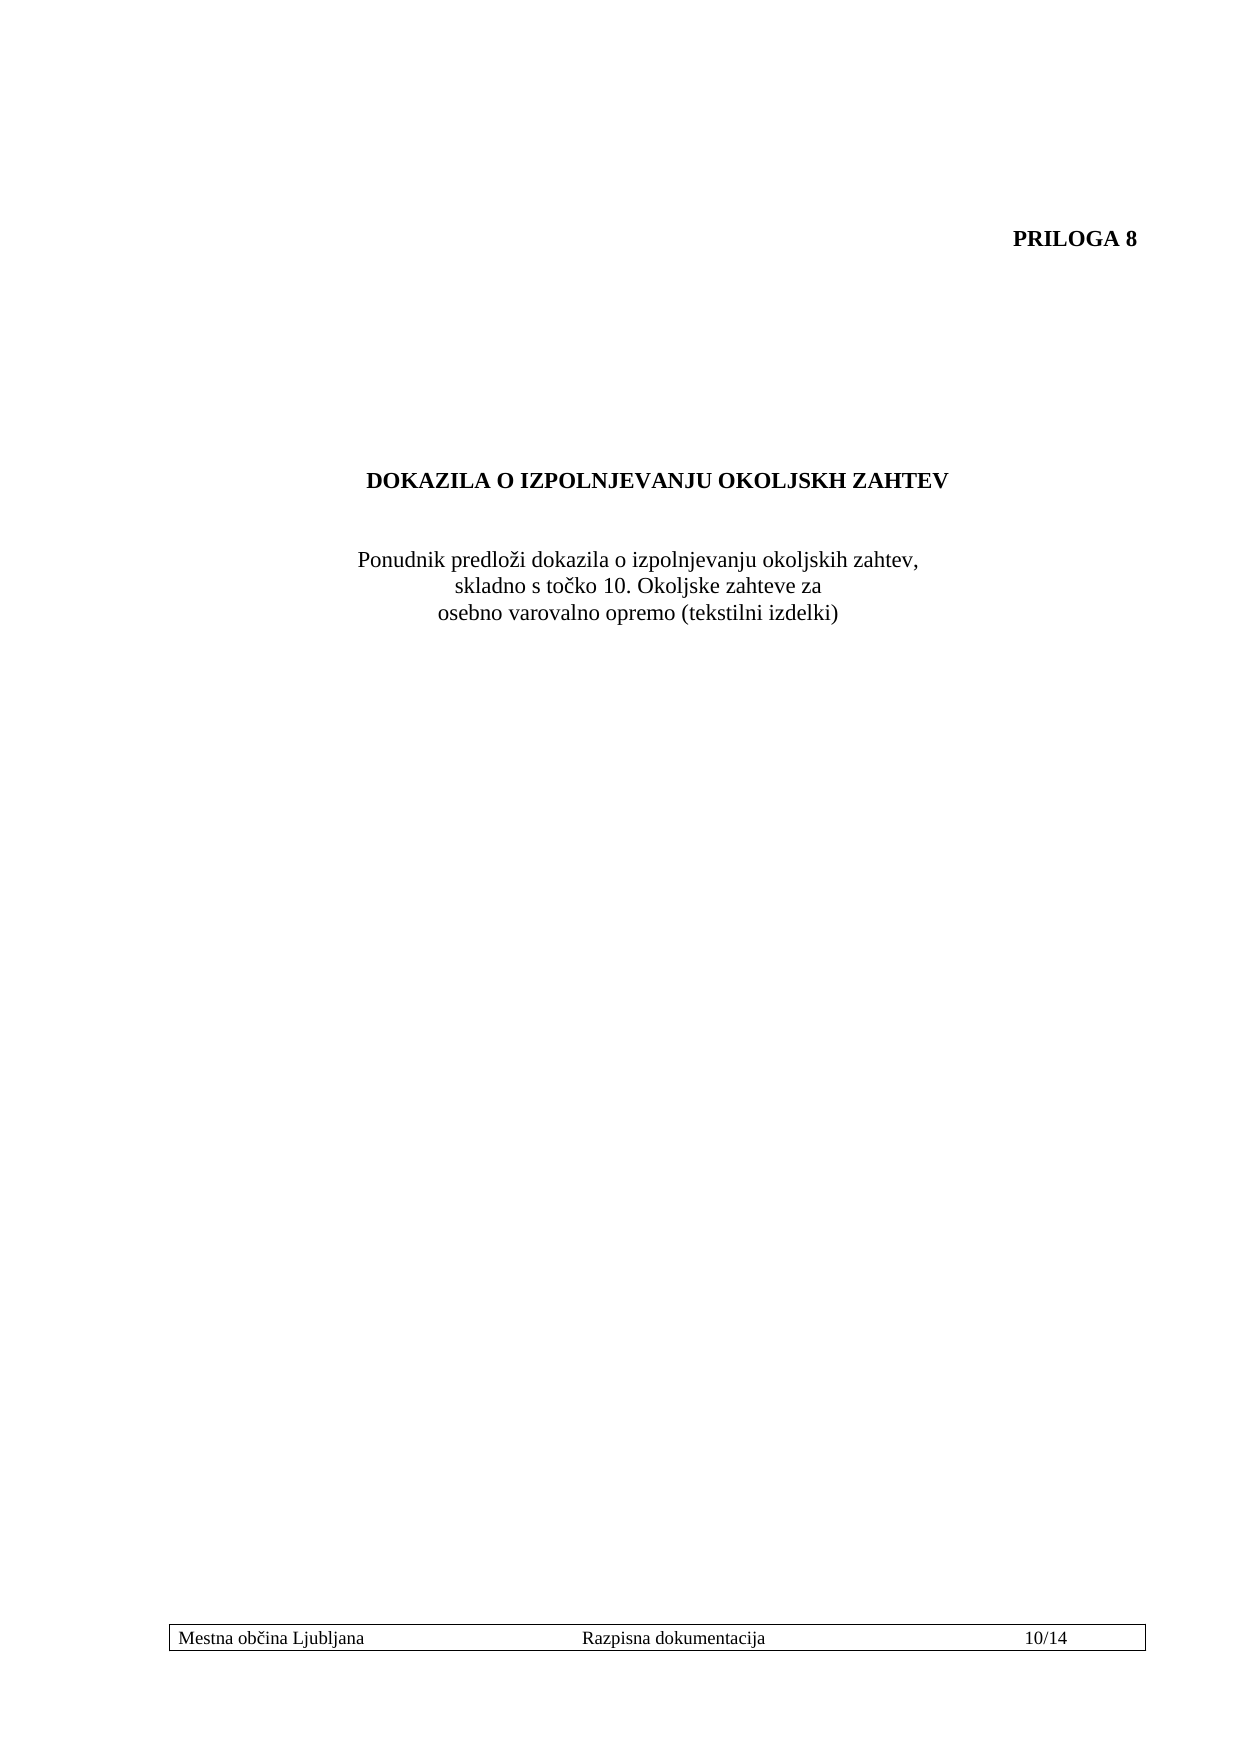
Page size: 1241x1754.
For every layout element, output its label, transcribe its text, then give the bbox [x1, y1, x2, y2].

text osebno varovalno opremo (tekstilni izdelki) [95, 599, 1137, 625]
text PRILOGA 8 [66, 225, 1137, 251]
text skladno s točko 10. Okoljske zahteve za [95, 572, 1137, 599]
text DOKAZILA O IZPOLNJEVANJU OKOLJSKH ZAHTEV [178, 467, 1137, 493]
text Ponudnik predloži dokazila o izpolnjevanju okoljskih zahtev, [95, 546, 1137, 572]
